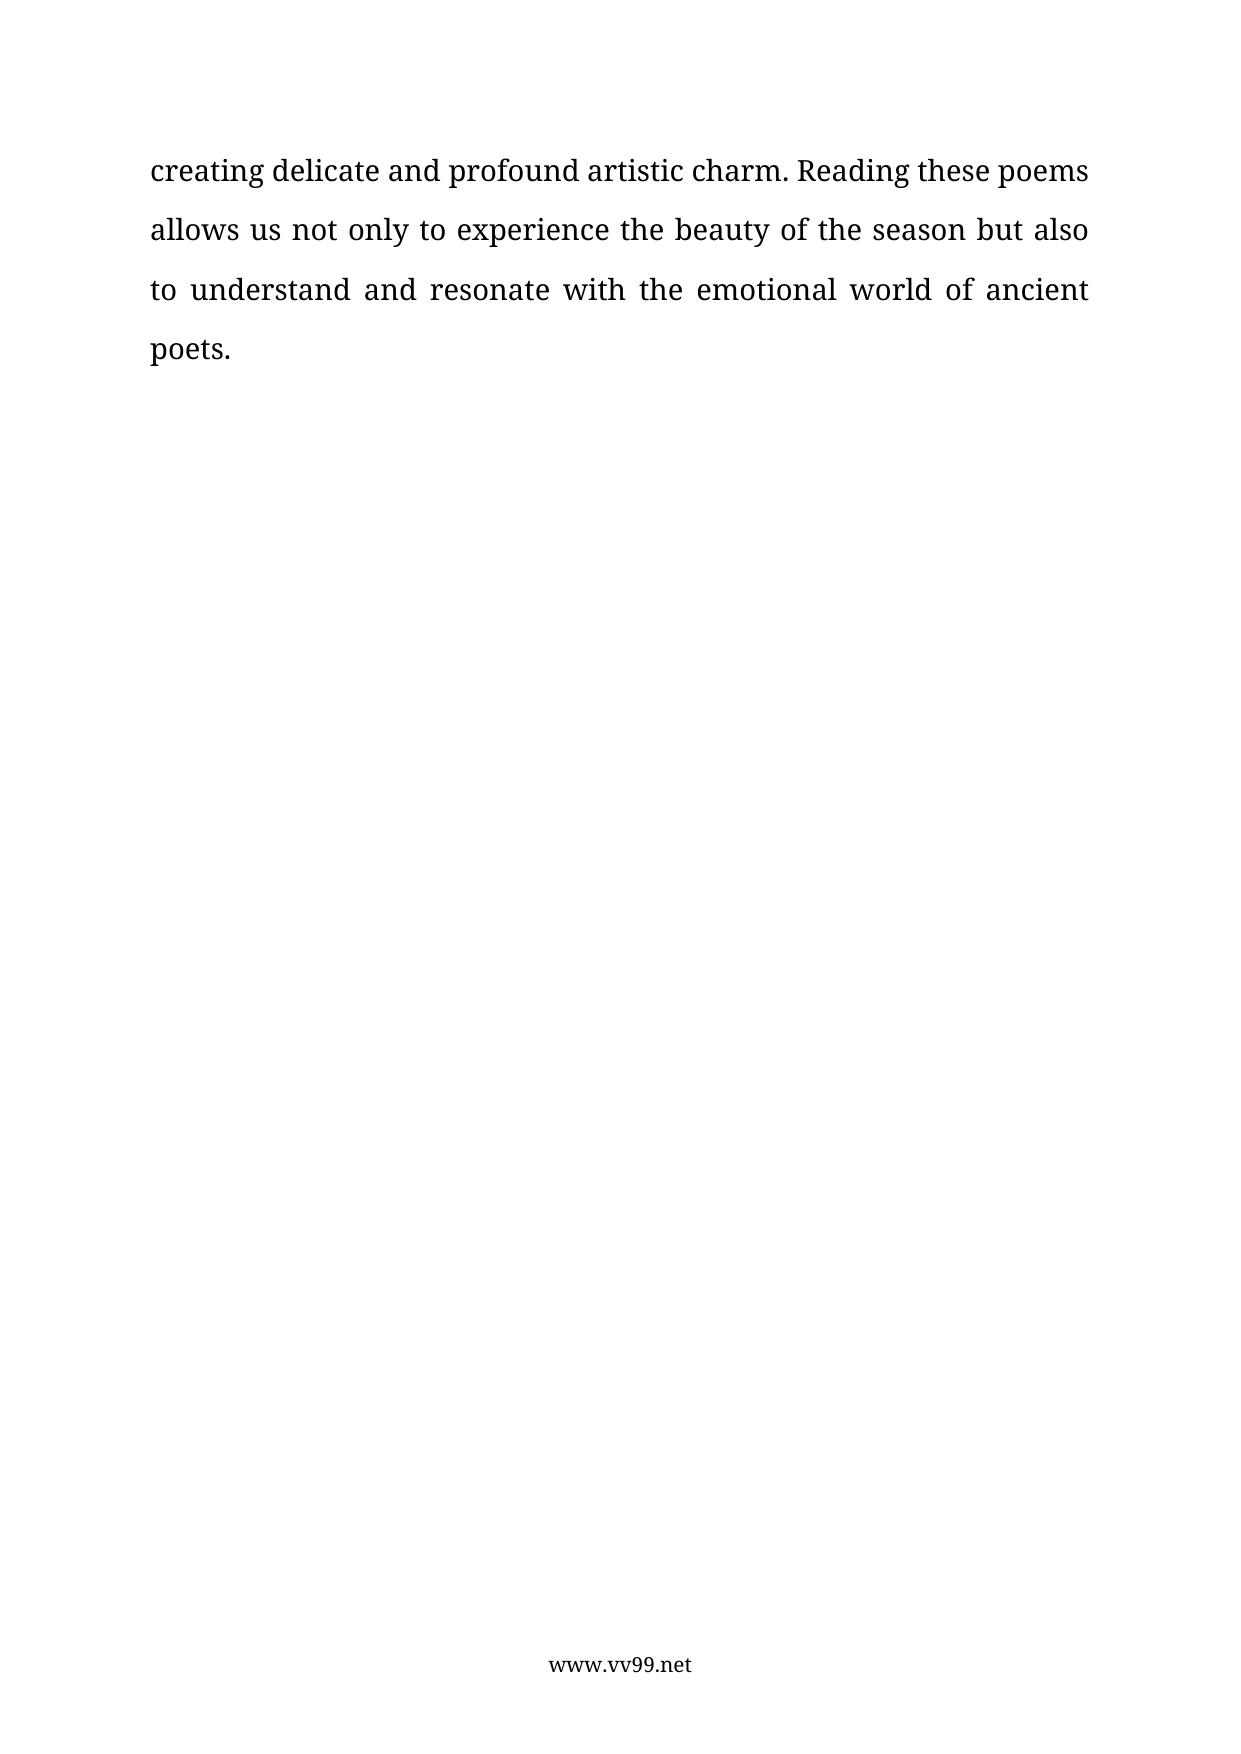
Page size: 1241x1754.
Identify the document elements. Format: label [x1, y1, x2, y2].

text [150, 150, 1090, 368]
